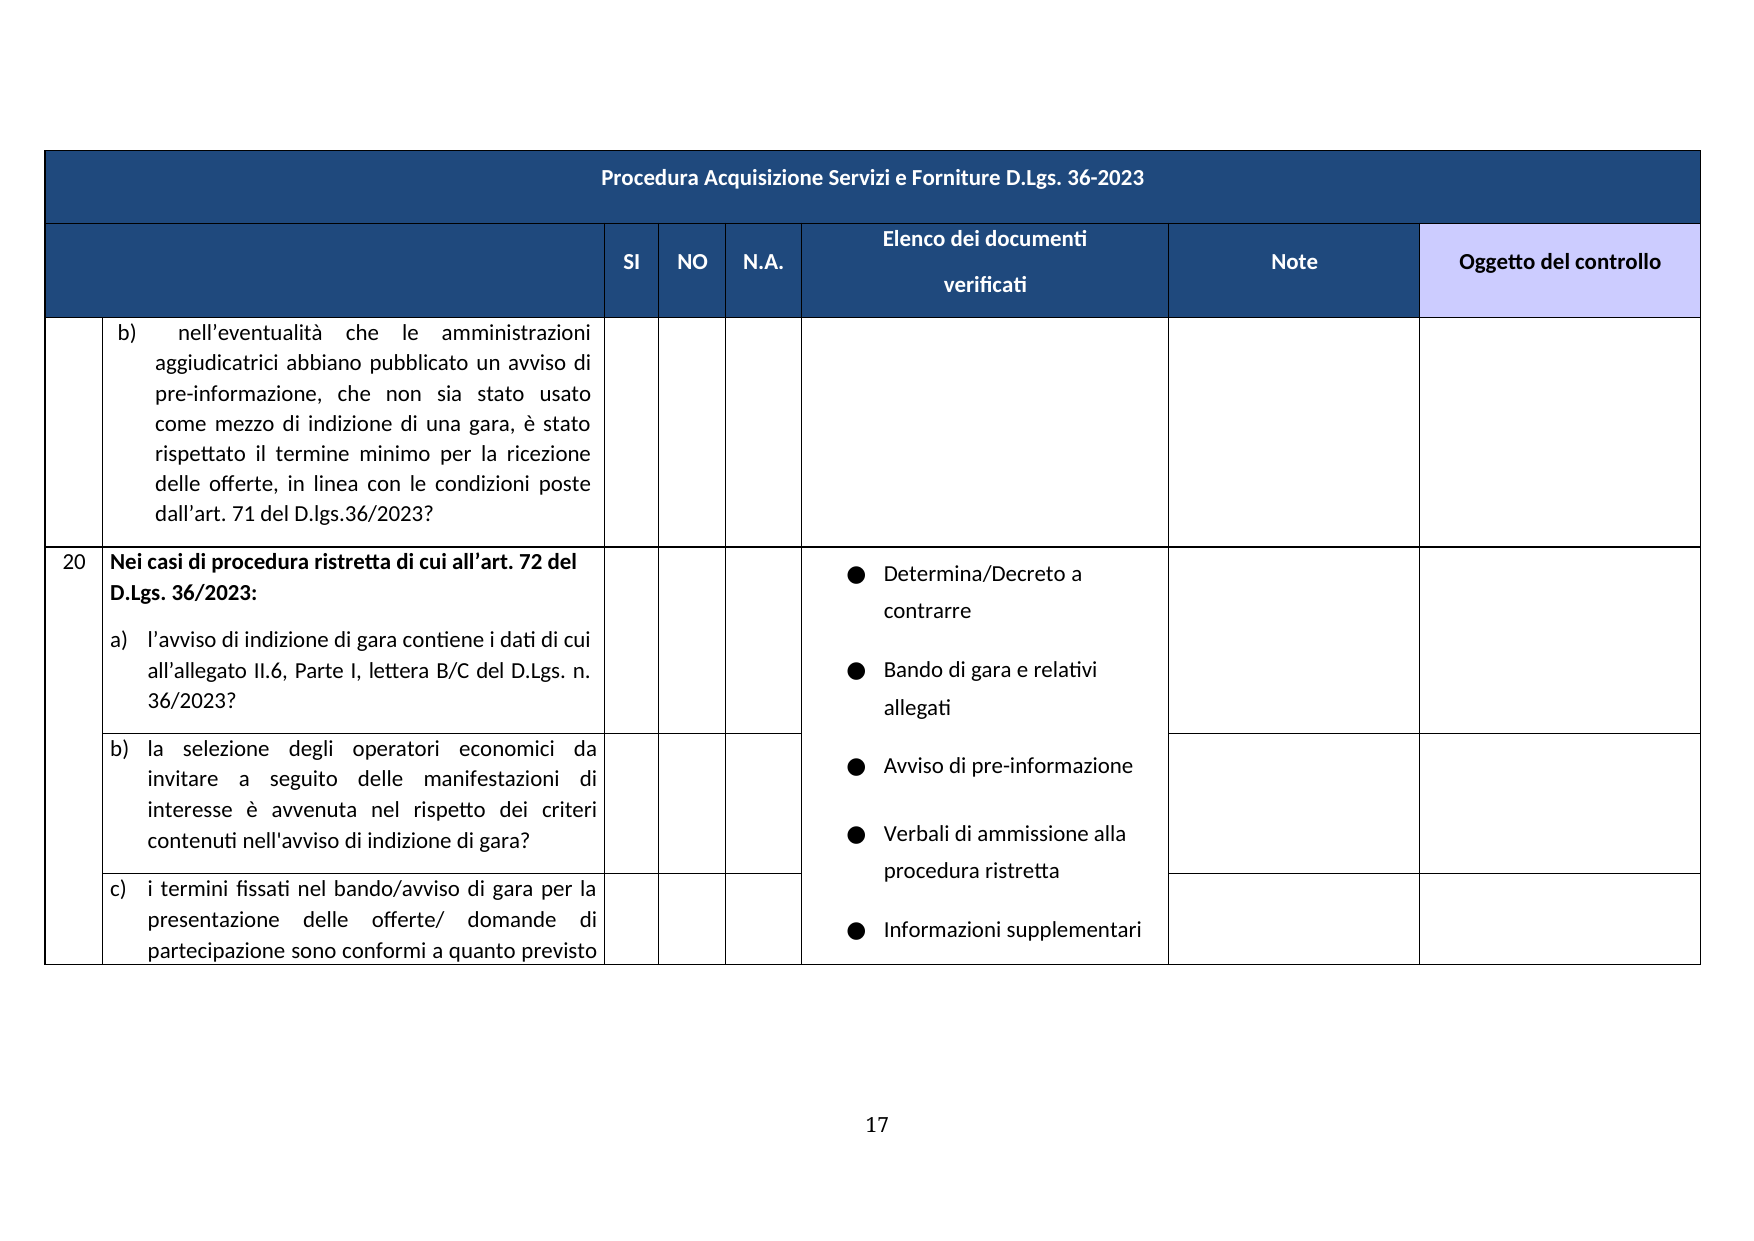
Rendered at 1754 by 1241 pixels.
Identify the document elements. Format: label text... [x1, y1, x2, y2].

table_cell [659, 734, 725, 873]
table_cell [1420, 874, 1700, 964]
table_cell [1169, 548, 1419, 733]
table_cell [1169, 318, 1419, 546]
table_cell [659, 874, 725, 964]
table_header Procedura Acquisizione Servizi e Forniture D.Lgs. 36-2023 [46, 151, 1700, 223]
table_cell [605, 318, 658, 546]
table_cell [1420, 318, 1700, 546]
table_cell [659, 548, 725, 733]
table_cell [1420, 548, 1700, 733]
table_cell la selezione degli operatori economici da invitare a seguito delle manifestazioni di interesse è avvenuta nel rispetto dei criteri contenuti nell'avviso di indizione di gara? [103, 734, 604, 873]
table_cell N.A. [726, 224, 801, 317]
table_cell SI [605, 224, 658, 317]
table_cell [605, 874, 658, 964]
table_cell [103, 874, 604, 964]
table_cell [659, 318, 725, 546]
table_cell [1169, 734, 1419, 873]
table_cell [726, 318, 801, 546]
table_cell [1420, 734, 1700, 873]
table_cell [605, 548, 658, 733]
table_cell Nei casi di procedura ristretta di cui all’art. 72 del D.Lgs. 36/2023: l’avviso di indizione di gara contiene i dati di cui all’allegato II.6, Parte I, lettera B/C del D.Lgs. n. 36/2023? [103, 548, 604, 733]
table_cell nell’eventualità che le amministrazioni aggiudicatrici abbiano pubblicato un avviso di pre-informazione, che non sia stato usato come mezzo di indizione di una gara, è stato rispettato il termine minimo per la ricezione delle offerte, in linea con le condizioni poste dall’art. 71 del D.lgs.36/2023? [103, 318, 604, 546]
table_cell 19 [46, 318, 102, 546]
table_cell [46, 224, 604, 317]
table_cell [726, 548, 801, 733]
table_cell Oggetto del controllo [1420, 224, 1700, 317]
table_cell [726, 874, 801, 964]
table_cell Determina/Decreto a contrarre Bando di gara e relativi allegati Avviso di pre-informazione Verbali di ammissione alla procedura ristretta Informazioni supplementari divulgate a tutti i potenziali offerenti in merito a specifiche richieste per presentare le offerte (es. link, faq, mail ecc…) DSAN degli operatori economici invitati [802, 548, 1168, 964]
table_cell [802, 318, 1168, 546]
table_cell Note [1169, 224, 1419, 317]
table_cell [726, 734, 801, 873]
table_cell NO [659, 224, 725, 317]
table_cell 20 [46, 548, 102, 964]
table_cell [1169, 874, 1419, 964]
table_cell Elenco dei documenti verificati [802, 224, 1168, 317]
table_cell [605, 734, 658, 873]
